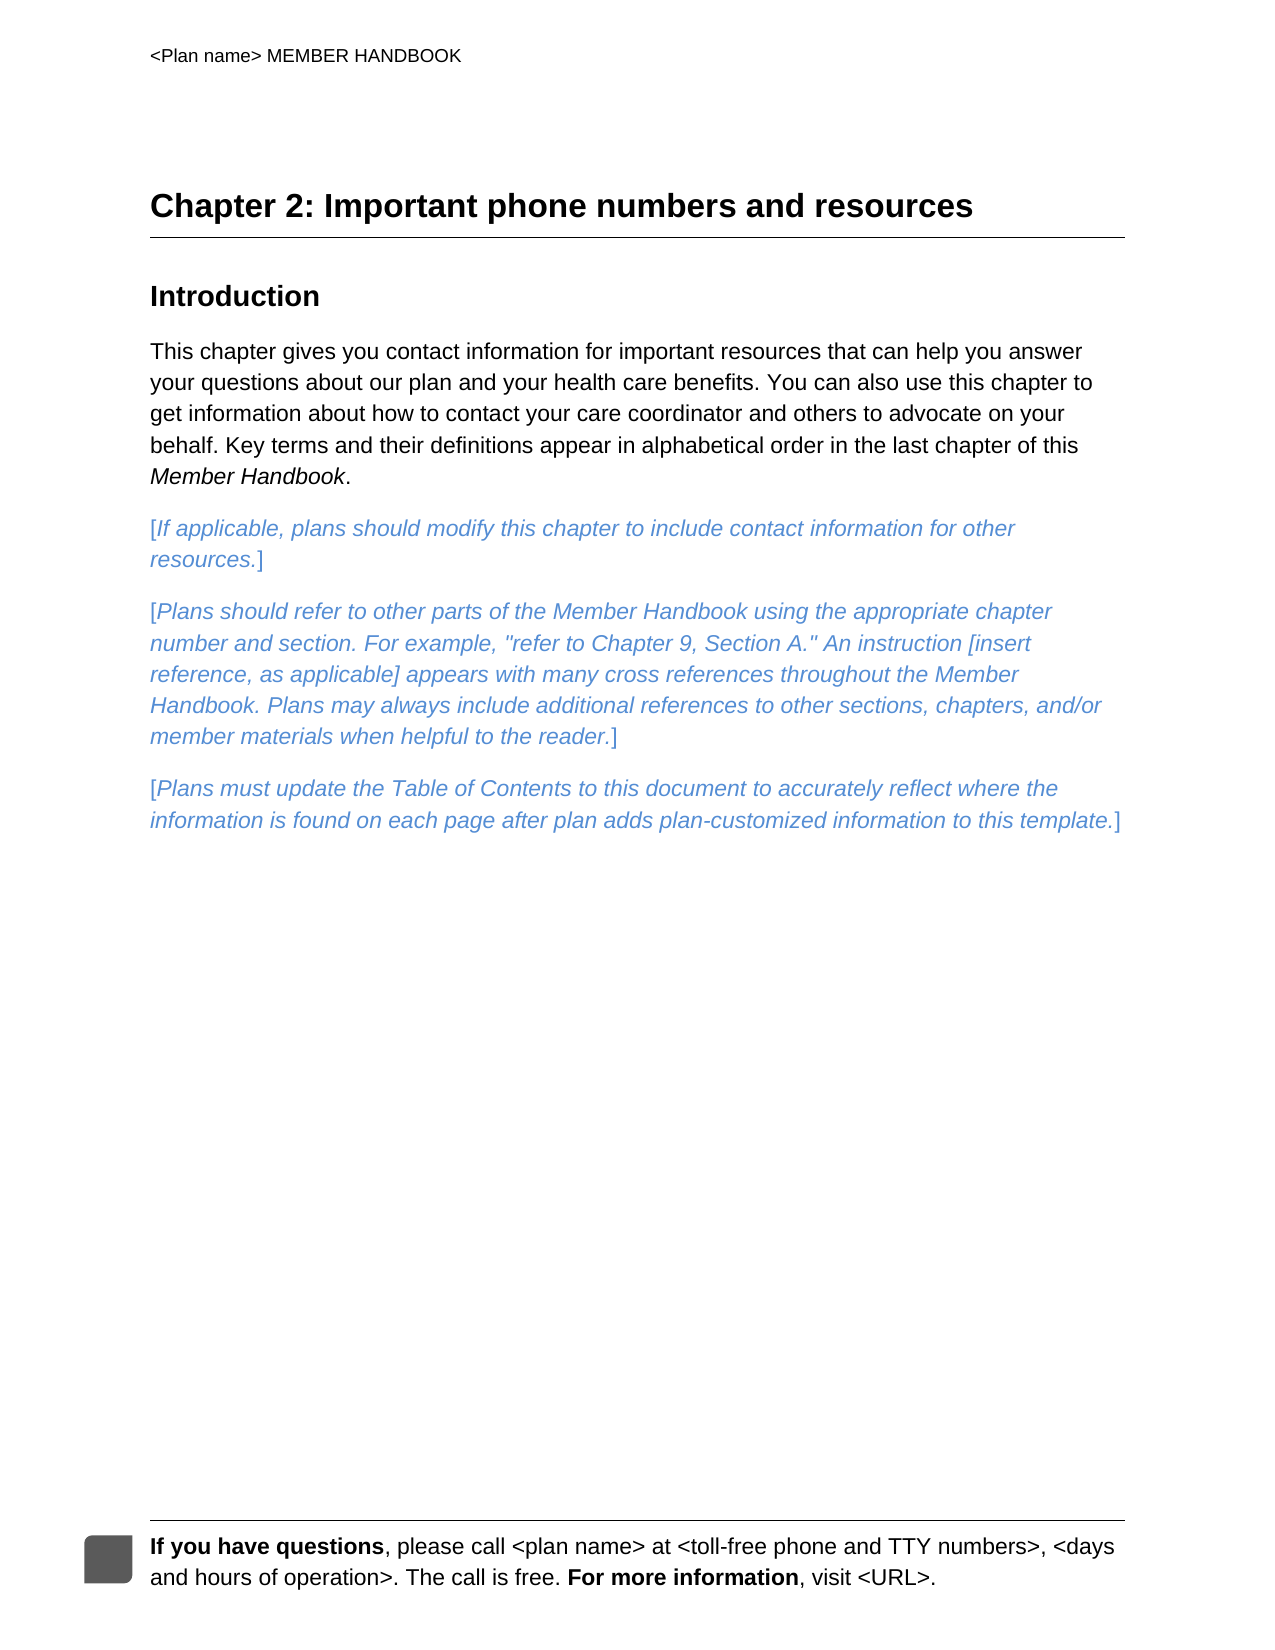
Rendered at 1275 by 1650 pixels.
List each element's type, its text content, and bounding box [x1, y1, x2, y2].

text Introduction [150, 276, 1125, 313]
text This chapter gives you contact information for important resources that can help you answer your questions about our plan and your health care benefits. You can also use this chapter to get information about how to contact your care coordinator and others to advocate on your behalf. Key terms and their definitions appear in alphabetical order in the last chapter of this Member Handbook. [150, 334, 1125, 491]
text [Plans must update the Table of Contents to this document to accurately reflect where the information is found on each page after plan adds plan-customized information to this template.] [150, 772, 1125, 834]
text Chapter 2: Important phone numbers and resources [150, 187, 1125, 237]
text [Plans should refer to other parts of the Member Handbook using the appropriate chapter number and section. For example, "refer to Chapter 9, Section A." An instruction [insert reference, as applicable] appears with many cross references throughout the Member Handbook. Plans may always include additional references to other sections, chapters, and/or member materials when helpful to the reader.] [150, 595, 1125, 751]
text [If applicable, plans should modify this chapter to include contact information for other resources.] [150, 511, 1125, 574]
